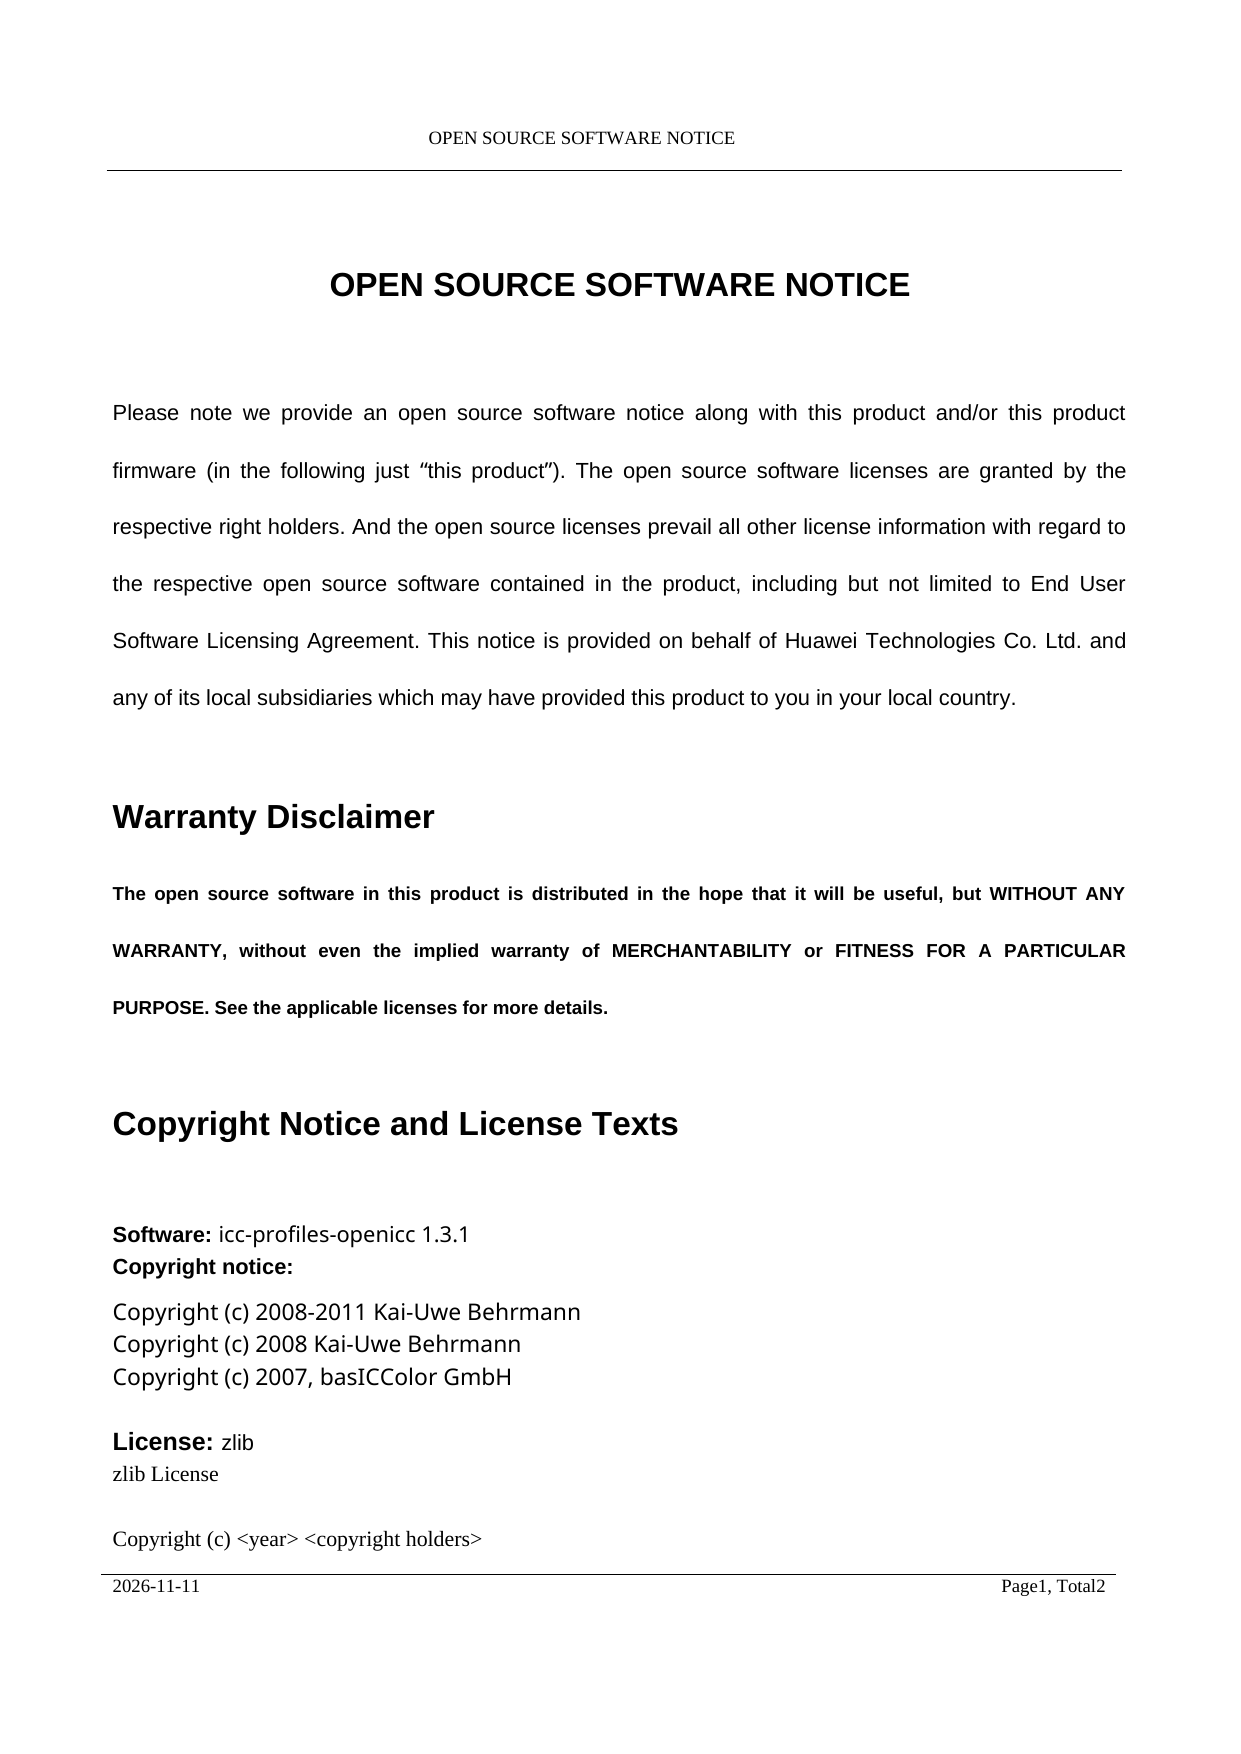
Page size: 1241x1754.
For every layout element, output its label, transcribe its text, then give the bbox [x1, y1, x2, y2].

text The open source software in this product is distributed in the hope that it will be useful, but WITHOUT ANY WARRANTY, without even the implied warranty of MERCHANTABILITY or FITNESS FOR A PARTICULAR PURPOSE. See the applicable licenses for more details. [112, 877, 1128, 1024]
text Software: icc-profiles-openicc 1.3.1 [112, 1217, 1128, 1250]
text License: zlib [112, 1425, 1128, 1457]
text OPEN SOURCE SOFTWARE NOTICE [112, 251, 1128, 316]
text Copyright (c) 2008-2011 Kai-Uwe Behrmann Copyright (c) 2008 Kai-Uwe Behrmann Copyright (c) 2007, basICColor GmbH [112, 1295, 1128, 1425]
text Warranty Disclaimer [112, 784, 1128, 849]
text Please note we provide an open source software notice along with this product and/or this product firmware (in the following just “this product”). The open source software licenses are granted by the respective right holders. And the open source licenses prevail all other license information with regard to the respective open source software contained in the product, including but not limited to End User Software Licensing Agreement. This notice is provided on behalf of Huawei Technologies Co. Ltd. and any of its local subsidiaries which may have provided this product to you in your local country. [112, 397, 1128, 713]
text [112, 1457, 1128, 1555]
text Copyright notice: [112, 1250, 1128, 1282]
text Copyright Notice and License Texts [112, 1091, 1128, 1156]
